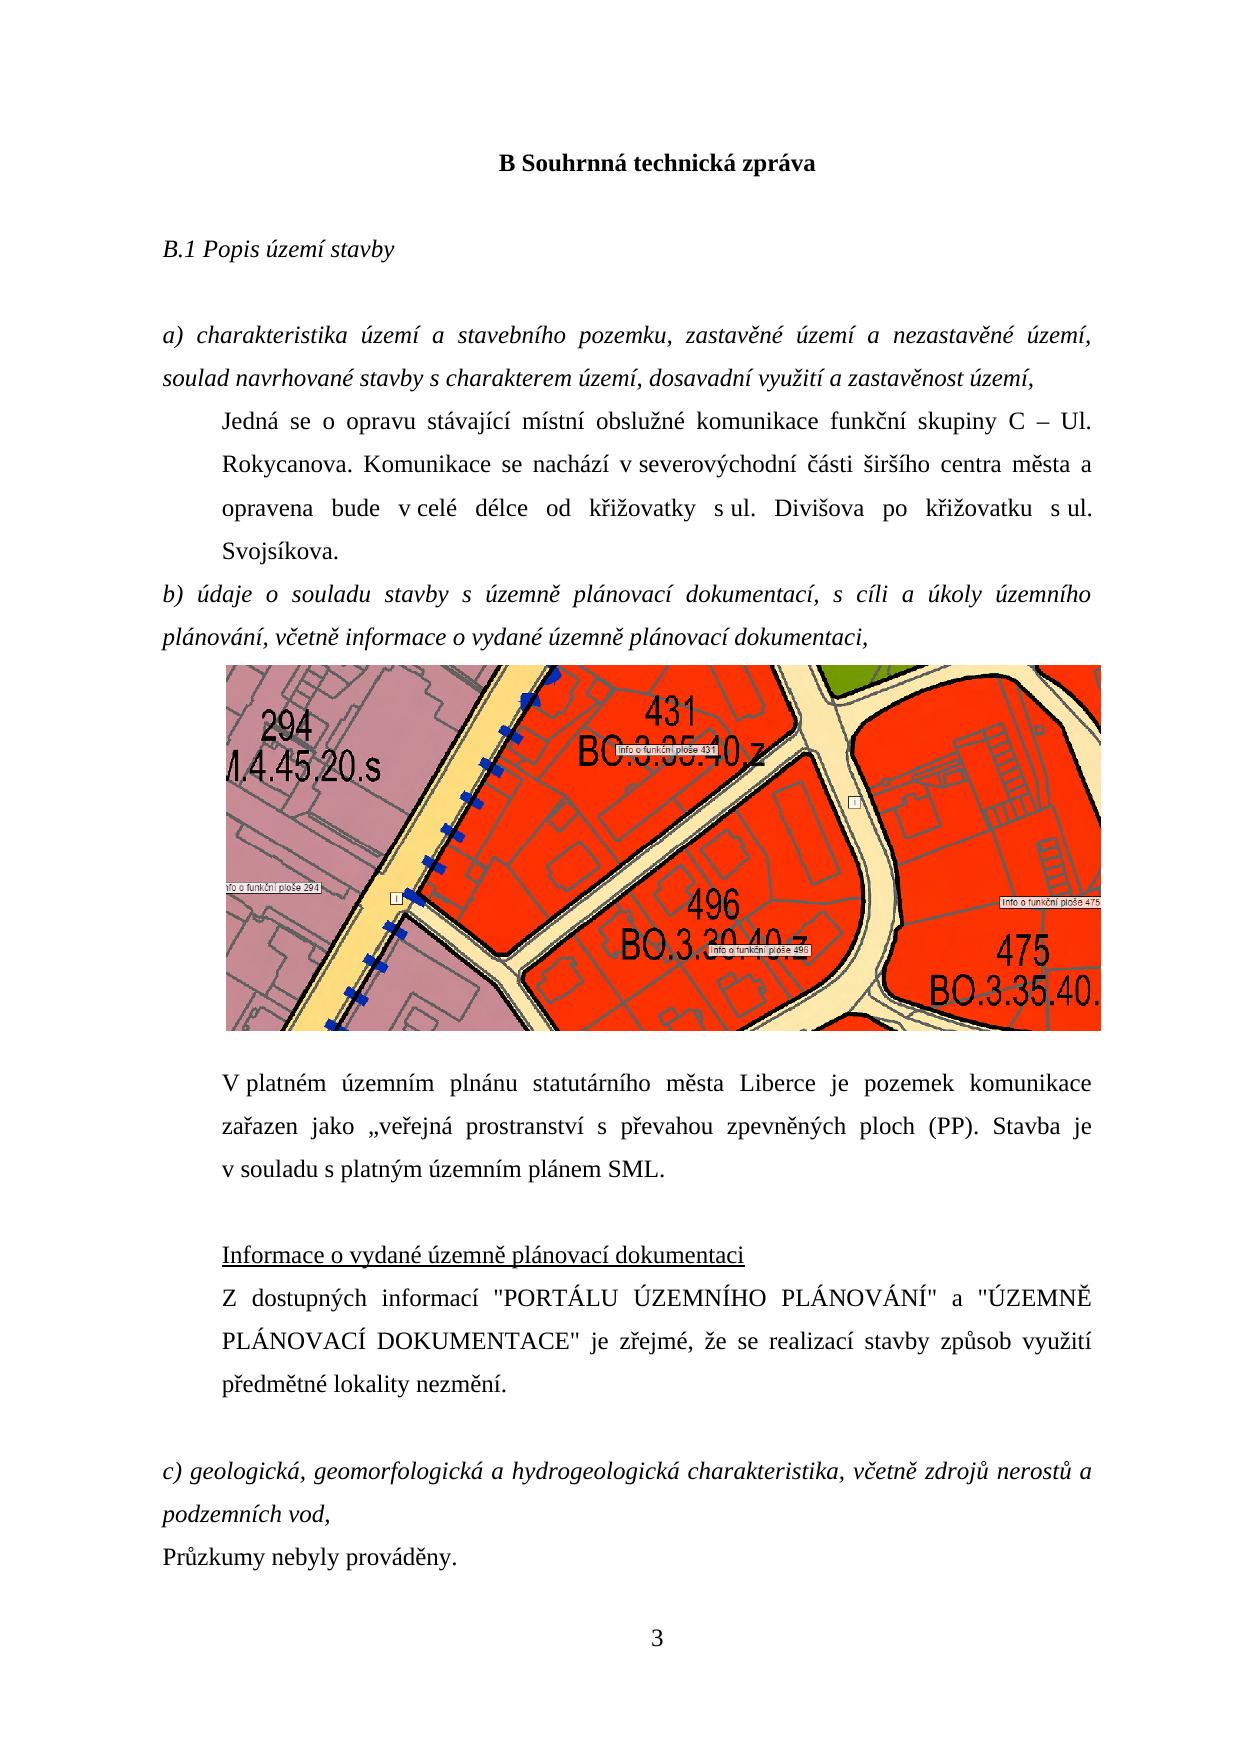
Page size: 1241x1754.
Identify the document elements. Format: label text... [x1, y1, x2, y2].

text B Souhrnná technická zpráva [222, 148, 1093, 176]
text a) charakteristika území a stavebního pozemku, zastavěné území a nezastavěné území, soulad navrhované stavby s charakterem území, dosavadní využití a zastavěnost území, [162, 320, 1093, 392]
text V platném územním plnánu statutárního města Liberce je pozemek komunikace zařazen jako „veřejná prostranství s převahou zpevněných ploch (PP). Stavba je v souladu s platným územním plánem SML. [222, 751, 1093, 1183]
text B.1 Popis území stavby [162, 234, 1093, 263]
text Průzkumy nebyly prováděny. [162, 1542, 1093, 1571]
picture [226, 665, 1100, 1031]
text Informace o vydané územně plánovací dokumentaci [162, 1240, 1093, 1269]
text b) údaje o souladu stavby s územně plánovací dokumentací, s cíli a úkoly územního plánování, včetně informace o vydané územně plánovací dokumentaci, [162, 579, 1093, 651]
text Z dostupných informací "PORTÁLU ÚZEMNÍHO PLÁNOVÁNÍ" a "ÚZEMNĚ PLÁNOVACÍ DOKUMENTACE" je zřejmé, že se realizací stavby způsob využití předmětné lokality nezmění. [222, 1283, 1093, 1398]
text c) geologická, geomorfologická a hydrogeologická charakteristika, včetně zdrojů nerostů a podzemních vod, [162, 1456, 1093, 1528]
text Jedná se o opravu stávající místní obslužné komunikace funkční skupiny C – Ul. Rokycanova. Komunikace se nachází v severovýchodní části širšího centra města a opravena bude v celé délce od křižovatky s ul. Divišova po křižovatku s ul. Svojsíkova. [222, 406, 1093, 564]
